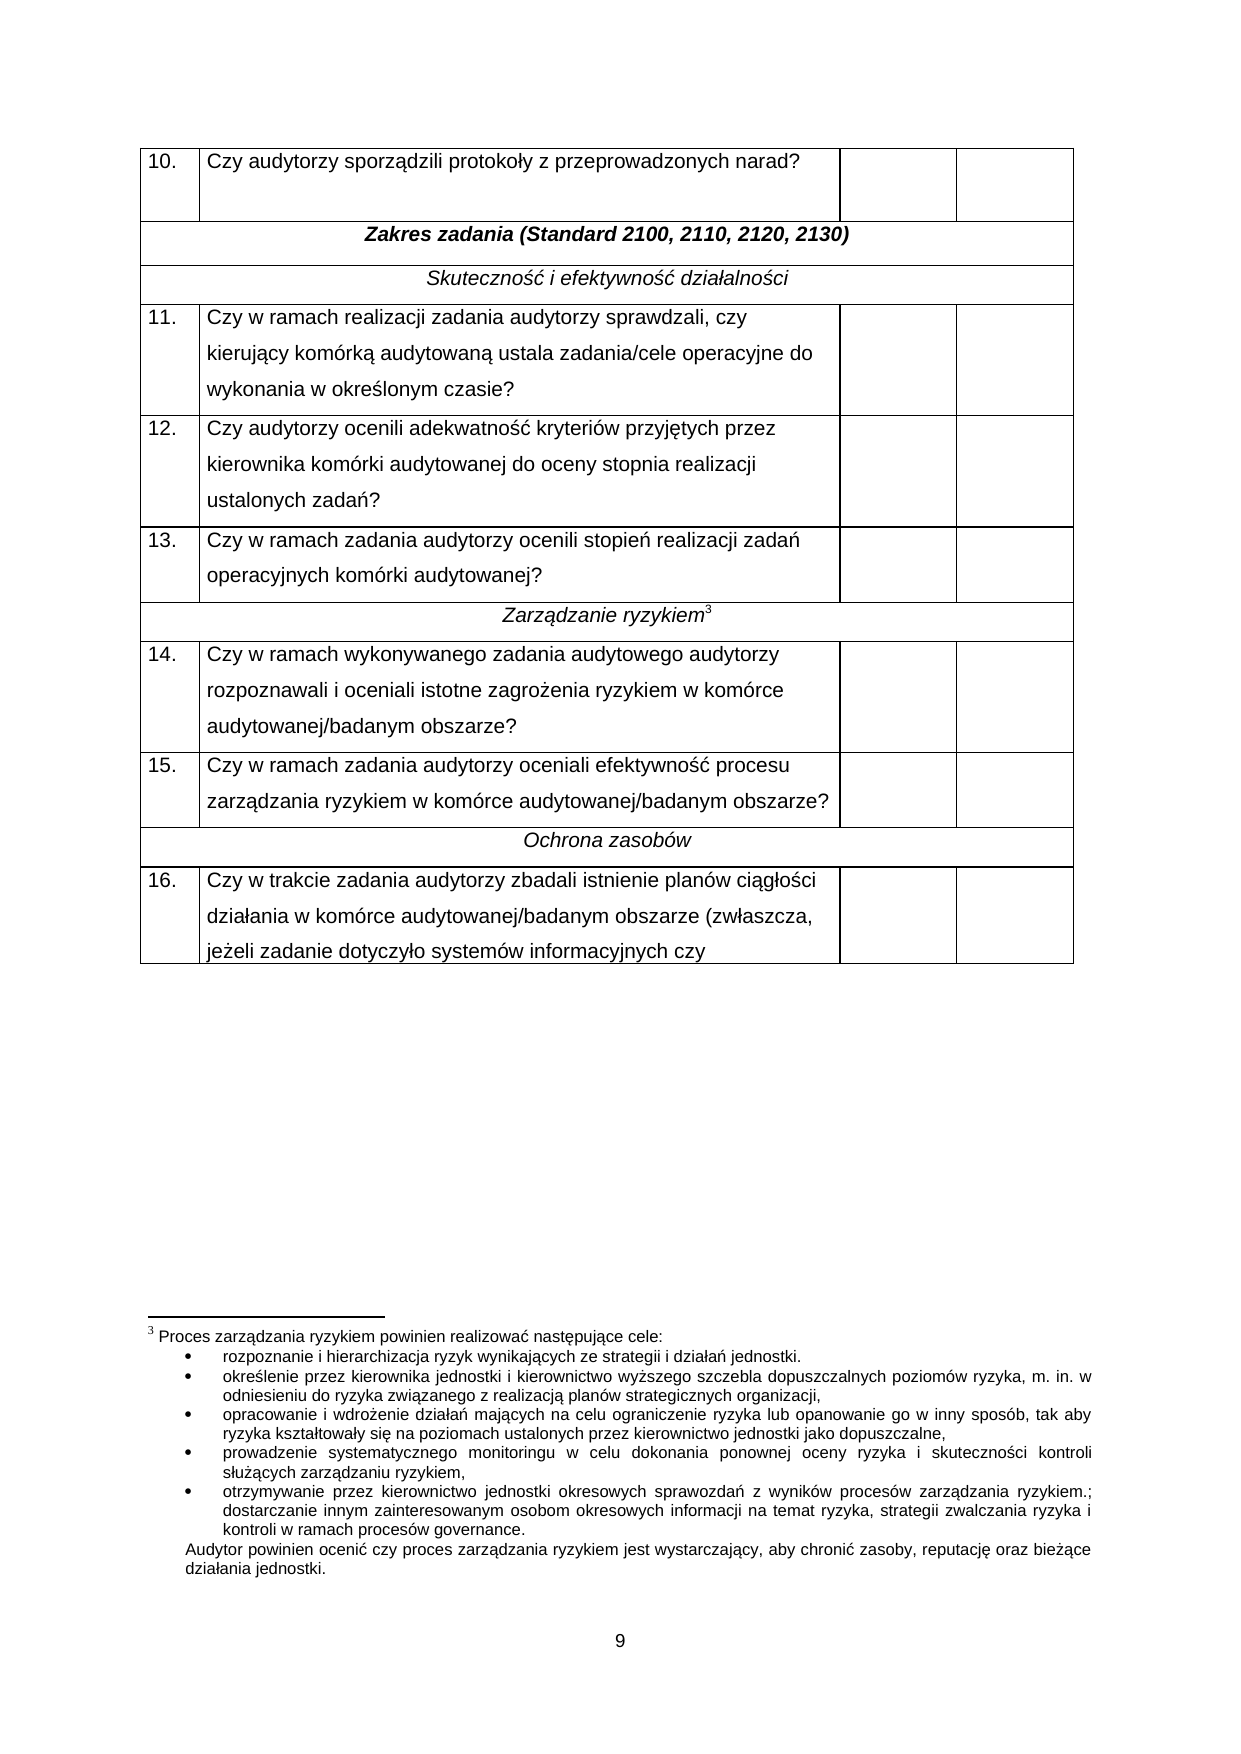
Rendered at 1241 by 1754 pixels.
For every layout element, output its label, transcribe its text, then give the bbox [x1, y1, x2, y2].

table_cell [957, 753, 1073, 827]
table_cell [841, 868, 956, 963]
table_cell [141, 305, 199, 415]
table_cell [141, 528, 199, 602]
table_cell Czy w trakcie zadania audytorzy zbadali istnienie planów ciągłości działania w komórce audytowanej/badanym obszarze (zwłaszcza, jeżeli zadanie dotyczyło systemów informacyjnych czy bezpieczeństwa obiektów)? [200, 868, 839, 963]
table_cell [957, 642, 1073, 752]
table_cell [957, 416, 1073, 526]
table_cell [957, 149, 1073, 221]
table_cell Skuteczność i efektywność działalności [141, 266, 1073, 304]
table_cell [141, 642, 199, 752]
table_cell [841, 642, 956, 752]
table_cell [957, 528, 1073, 602]
table_cell Czy w ramach zadania audytorzy oceniali efektywność procesu zarządzania ryzykiem w komórce audytowanej/badanym obszarze? [200, 753, 839, 827]
table_cell [141, 416, 199, 526]
table_cell Ochrona zasobów [141, 828, 1073, 866]
table_cell Czy w ramach zadania audytorzy ocenili stopień realizacji zadań operacyjnych komórki audytowanej? [200, 528, 839, 602]
table_cell [841, 305, 956, 415]
table_cell [141, 868, 199, 963]
table_cell [841, 528, 956, 602]
table_cell Czy audytorzy sporządzili protokoły z przeprowadzonych narad? [200, 149, 839, 221]
table_cell [841, 416, 956, 526]
table_cell Czy w ramach wykonywanego zadania audytowego audytorzy rozpoznawali i oceniali istotne zagrożenia ryzykiem w komórce audytowanej/badanym obszarze? [200, 642, 839, 752]
table_cell Czy w ramach realizacji zadania audytorzy sprawdzali, czy kierujący komórką audytowaną ustala zadania/cele operacyjne do wykonania w określonym czasie? [200, 305, 839, 415]
table_cell [957, 305, 1073, 415]
table_cell Czy audytorzy ocenili adekwatność kryteriów przyjętych przez kierownika komórki audytowanej do oceny stopnia realizacji ustalonych zadań? [200, 416, 839, 526]
table_cell [841, 149, 956, 221]
table_cell [141, 149, 199, 221]
table_cell Zarządzanie ryzykiem [141, 603, 1073, 641]
table_cell [841, 753, 956, 827]
table_cell Zakres zadania (Standard 2100, 2110, 2120, 2130) [141, 222, 1073, 265]
table_cell [141, 753, 199, 827]
table_cell [957, 868, 1073, 963]
